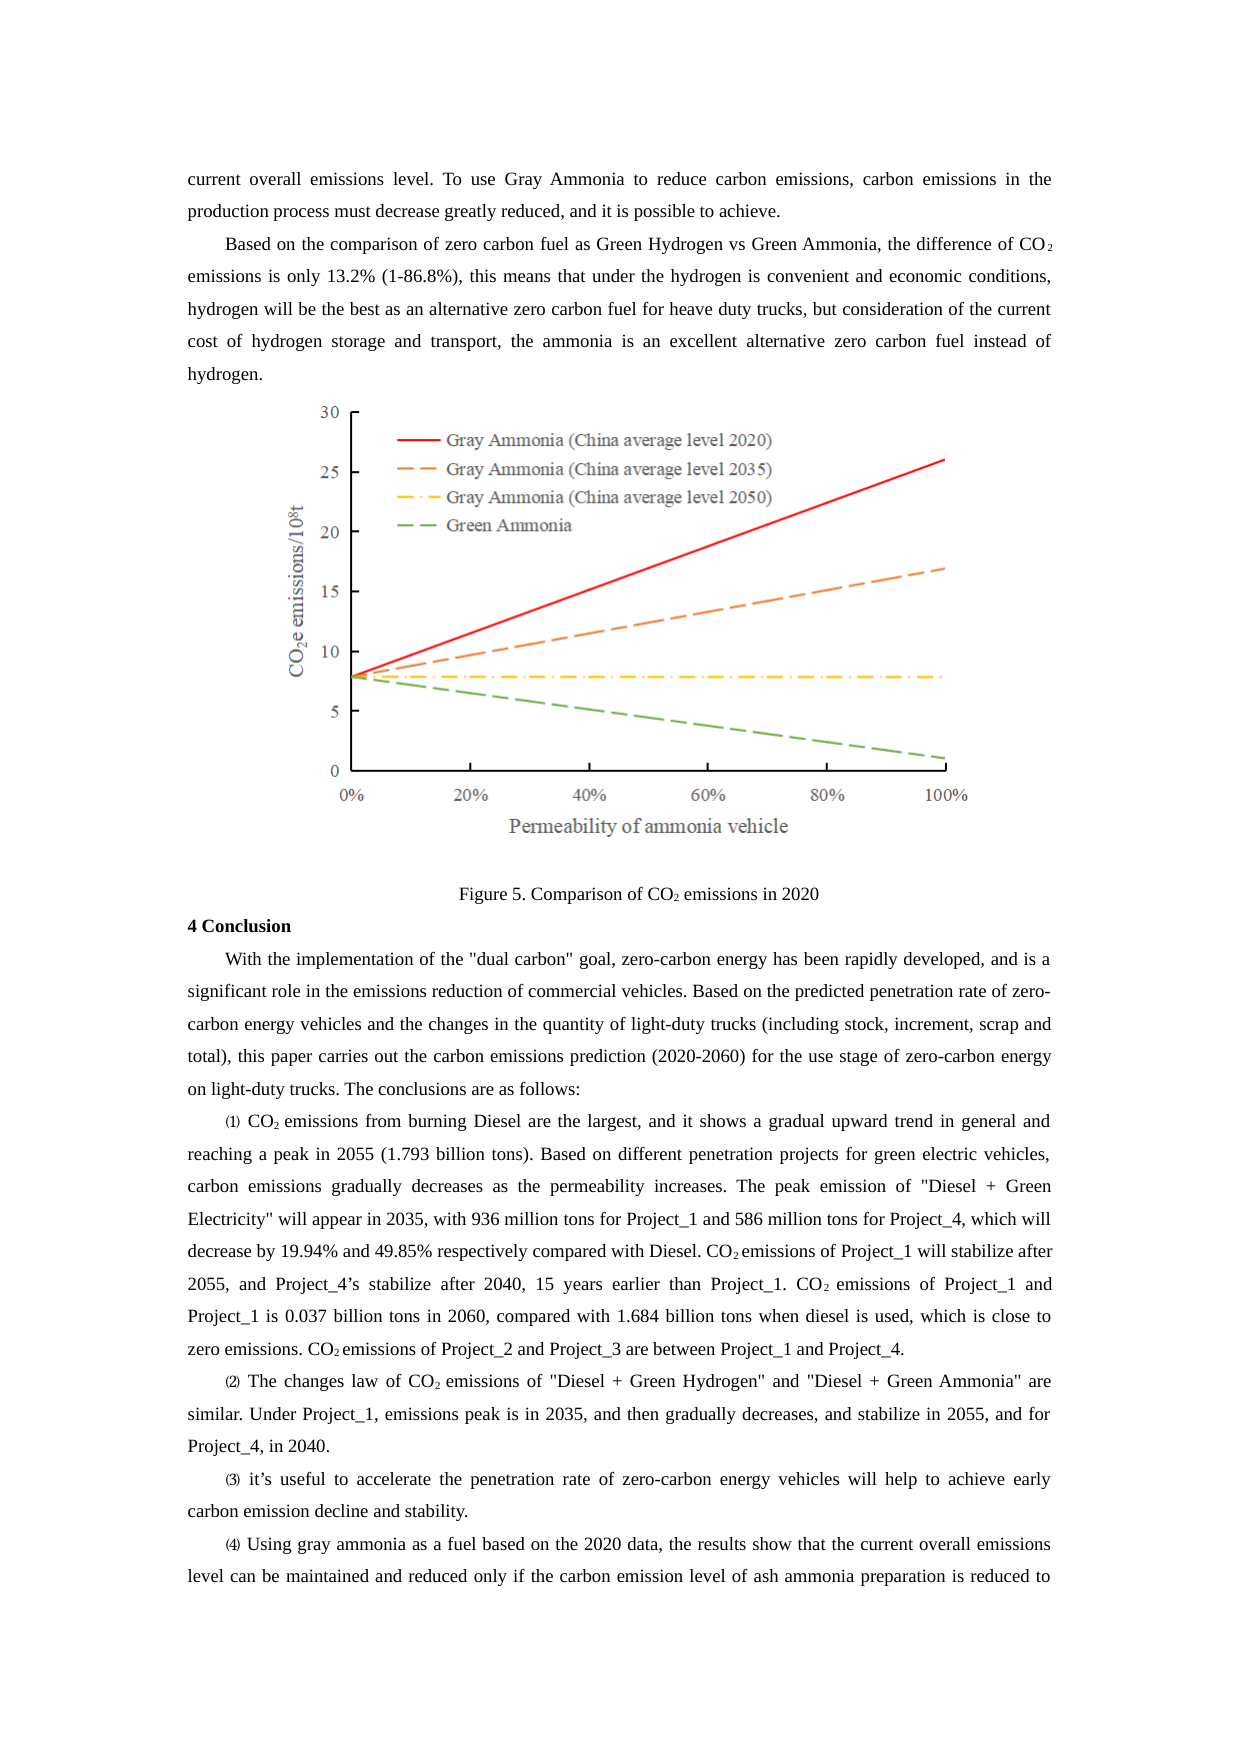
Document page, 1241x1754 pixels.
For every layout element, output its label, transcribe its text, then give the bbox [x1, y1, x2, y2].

picture [269, 389, 971, 854]
text ⑴ CO2 emissions from burning Diesel are the largest, and it shows a gradual upward trend in general and reaching a peak in 2055 (1.793 billion tons). Based on different penetration projects for green electric vehicles, carbon emissions gradually decreases as the permeability increases. The peak emission of "Diesel + Green Electricity" will appear in 2035, with 936 million tons for Project_1 and 586 million tons for Project_4, which will decrease by 19.94% and 49.85% respectively compared with Diesel. CO2 emissions of Project_1 will stabilize after 2055, and Project_4’s stabilize after 2040, 15 years earlier than Project_1. CO2 emissions of Project_1 and Project_1 is 0.037 billion tons in 2060, compared with 1.684 billion tons when diesel is used, which is close to zero emissions. CO2 emissions of Project_2 and Project_3 are between Project_1 and Project_4. [187, 1104, 1053, 1364]
text ⑶ it’s useful to accelerate the penetration rate of zero-carbon energy vehicles will help to achieve early carbon emission decline and stability. [187, 1462, 1053, 1527]
text ⑵ The changes law of CO2 emissions of "Diesel + Green Hydrogen" and "Diesel + Green Ammonia" are similar. Under Project_1, emissions peak is in 2035, and then gradually decreases, and stabilize in 2055, and for Project_4, in 2040. [187, 1364, 1053, 1462]
list Based on the comparison of zero carbon fuel as Green Hydrogen vs Green Ammonia, the difference of CO2 emissions is only 13.2% (1-86.8%), this means that under the hydrogen is convenient and economic conditions, hydrogen will be the best as an alternative zero carbon fuel for heave duty trucks, but consideration of the current cost of hydrogen storage and transport, the ammonia is an excellent alternative zero carbon fuel instead of hydrogen. [187, 227, 1053, 389]
text With the implementation of the "dual carbon" goal, zero-carbon energy has been rapidly developed, and is a significant role in the emissions reduction of commercial vehicles. Based on the predicted penetration rate of zero-carbon energy vehicles and the changes in the quantity of light-duty trucks (including stock, increment, scrap and total), this paper carries out the carbon emissions prediction (2020-2060) for the use stage of zero-carbon energy on light-duty trucks. The conclusions are as follows: [187, 942, 1053, 1104]
list Figure 5. Comparison of CO2 emissions in 2020 [187, 877, 1053, 909]
text 4 Conclusion [187, 909, 1053, 942]
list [187, 162, 1053, 227]
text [187, 1527, 1053, 1592]
